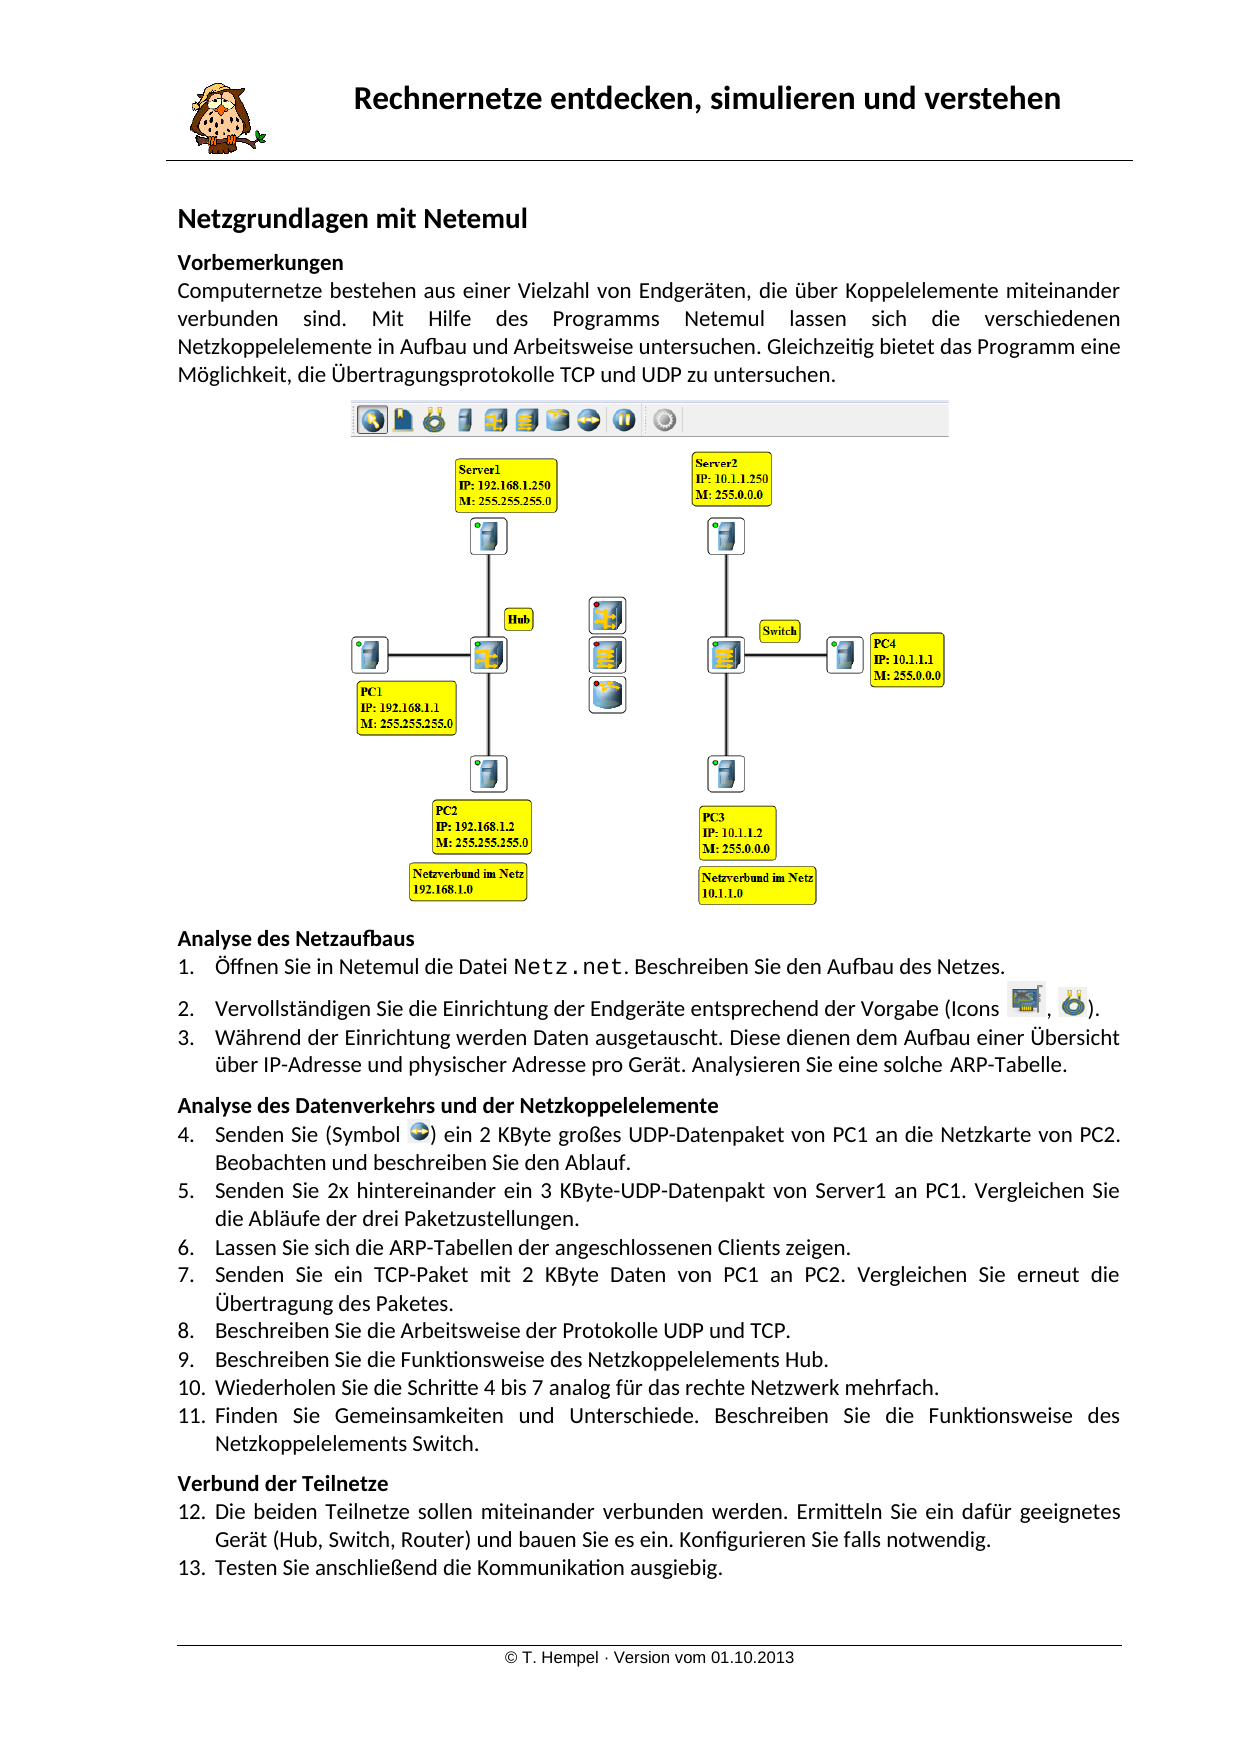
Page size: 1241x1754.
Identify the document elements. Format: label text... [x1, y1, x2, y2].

list Senden Sie 2x hintereinander ein 3 KByte-UDP-Datenpakt von Server1 an PC1. Vergleichen Sie die Abläufe der drei Paketzustellungen. [177, 1177, 1122, 1233]
list Senden Sie (Symbol ) ein 2 KByte großes UDP-Datenpaket von PC1 an die Netzkarte von PC2. Beobachten und beschreiben Sie den Ablauf. [177, 1119, 1122, 1177]
picture [1007, 981, 1047, 1017]
picture [407, 1119, 430, 1143]
list Die beiden Teilnetze sollen miteinander verbunden werden. Ermitteln Sie ein dafür geeignetes Gerät (Hub, Switch, Router) und bauen Sie es ein. Konfigurieren Sie falls notwendig. [177, 1497, 1122, 1553]
list Während der Einrichtung werden Daten ausgetauscht. Diese dienen dem Aufbau einer Übersicht über IP-Adresse und physischer Adresse pro Gerät. Analysieren Sie eine solche ARP-Tabelle. [177, 1023, 1122, 1079]
list Wiederholen Sie die Schritte 4 bis 7 analog für das rechte Netzwerk mehrfach. [177, 1373, 1122, 1401]
list Beschreiben Sie die Arbeitsweise der Protokolle UDP und TCP. [177, 1317, 1122, 1345]
picture [1058, 987, 1088, 1017]
list Vervollständigen Sie die Einrichtung der Endgeräte entsprechend der Vorgabe (Icons , ). [177, 982, 1122, 1023]
list Testen Sie anschließend die Kommunikation ausgiebig. [177, 1553, 1122, 1581]
list Lassen Sie sich die ARP-Tabellen der angeschlossenen Clients zeigen. [177, 1233, 1122, 1261]
subtitle Netzgrundlagen mit Netemul [177, 200, 1122, 235]
text Analyse des Datenverkehrs und der Netzkoppelelemente [177, 1091, 1122, 1119]
list Beschreiben Sie die Funktionsweise des Netzkoppelelements Hub. [177, 1345, 1122, 1373]
text Verbund der Teilnetze [177, 1469, 1122, 1497]
text Vorbemerkungen [177, 248, 1122, 276]
picture [177, 73, 271, 160]
list Öffnen Sie in Netemul die Datei Netz.net. Beschreiben Sie den Aufbau des Netzes. [177, 952, 1122, 982]
text Computernetze bestehen aus einer Vielzahl von Endgeräten, die über Koppelelemente miteinander verbunden sind. Mit Hilfe des Programms Netemul lassen sich die verschiedenen Netzkoppelelemente in Aufbau und Arbeitsweise untersuchen. Gleichzeitig bietet das Programm eine Möglichkeit, die Übertragungsprotokolle TCP und UDP zu untersuchen. [177, 276, 1122, 388]
list Finden Sie Gemeinsamkeiten und Unterschiede. Beschreiben Sie die Funktionsweise des Netzkoppelelements Switch. [177, 1401, 1122, 1457]
list Senden Sie ein TCP-Paket mit 2 KByte Daten von PC1 an PC2. Vergleichen Sie erneut die Übertragung des Paketes. [177, 1261, 1122, 1317]
text Analyse des Netzaufbaus [177, 924, 1122, 952]
picture [350, 400, 949, 912]
